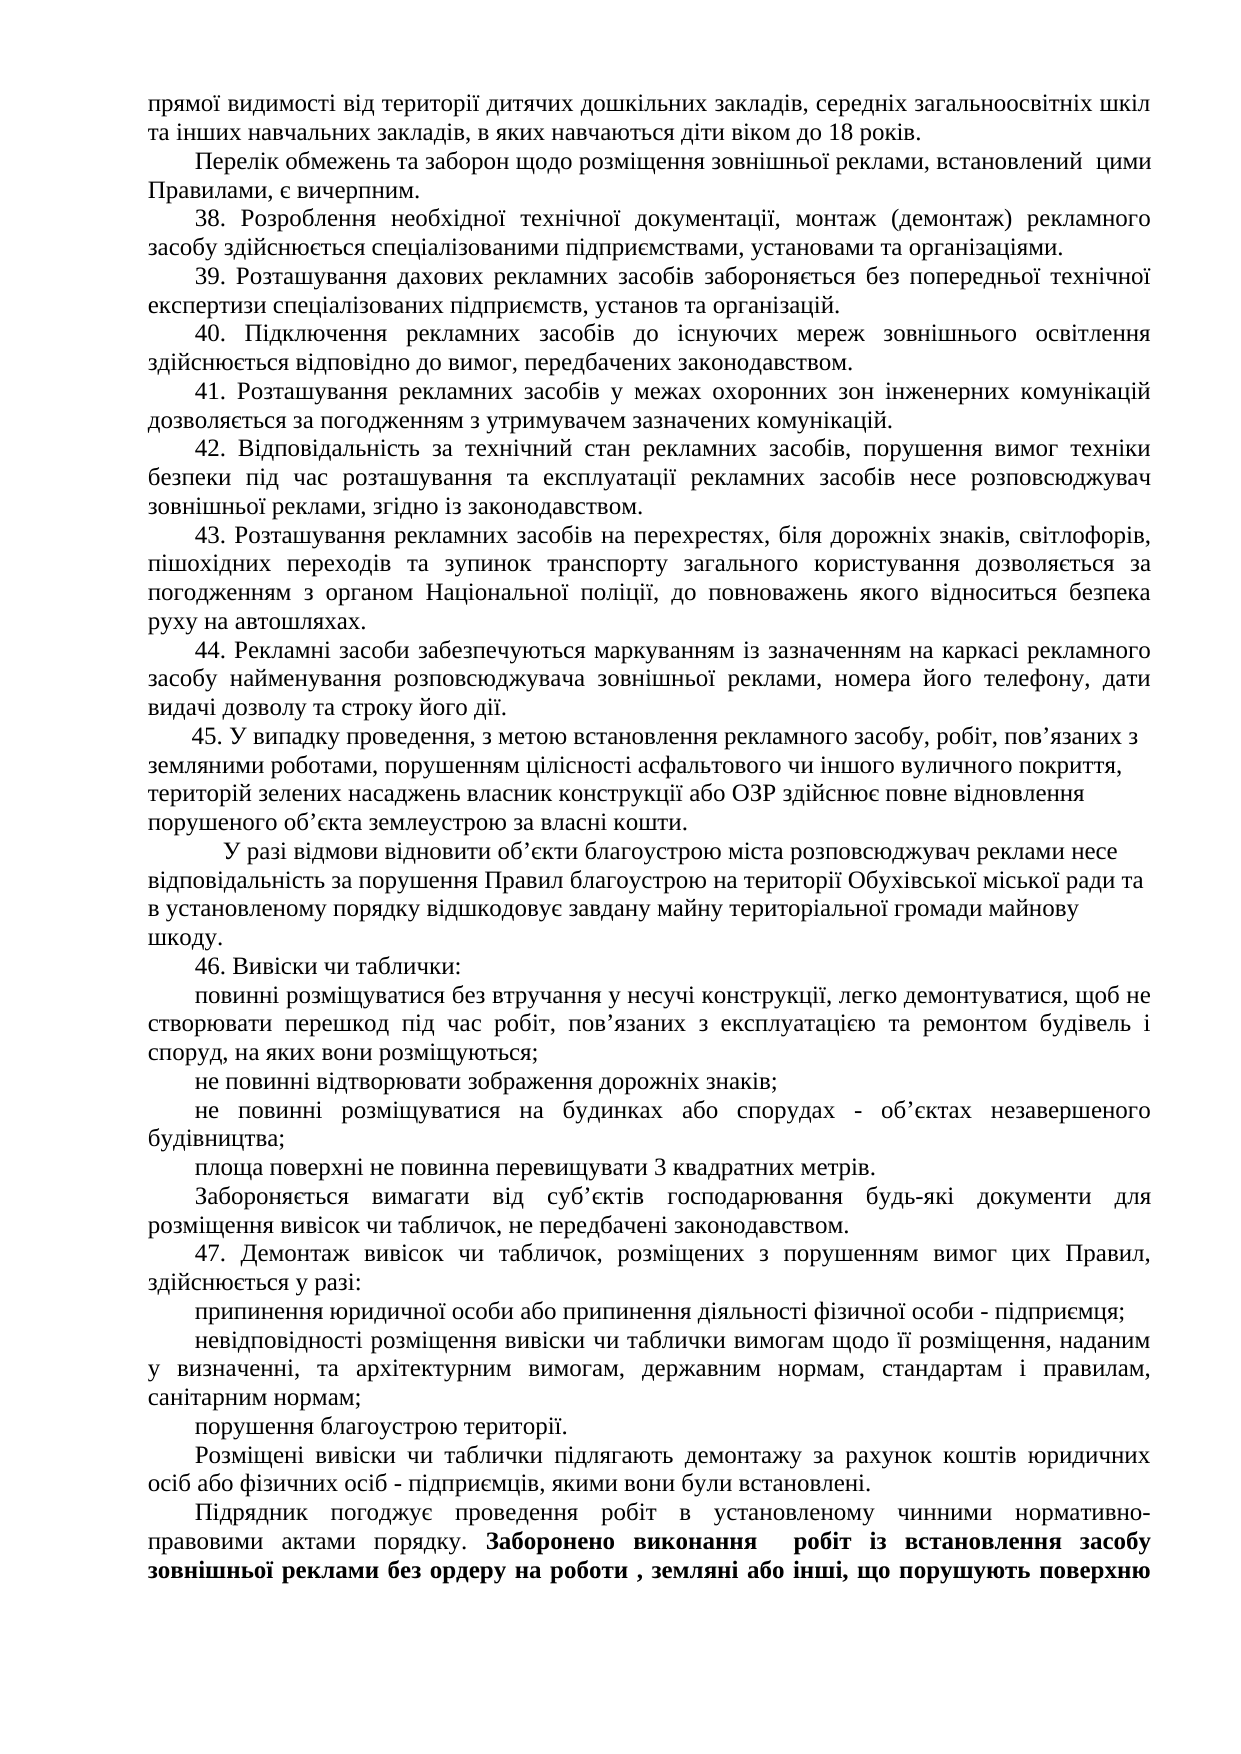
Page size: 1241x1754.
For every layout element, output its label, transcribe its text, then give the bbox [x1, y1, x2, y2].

text 42. Відповідальність за технічний стан рекламних засобів, порушення вимог техніки безпеки під час розташування та експлуатації рекламних засобів несе розповсюджувач зовнішньої реклами, згідно із законодавством. [148, 433, 1152, 520]
text У разі відмови відновити об’єкти благоустрою міста розповсюджувач реклами несе відповідальність за порушення Правил благоустрою на території Обухівської міської ради та в установленому порядку відшкодовує завдану майну територіальної громади майнову шкоду. [148, 836, 1152, 951]
text 40. Підключення рекламних засобів до існуючих мереж зовнішнього освітлення здійснюється відповідно до вимог, передбачених законодавством. [148, 318, 1152, 376]
text 46. Вивіски чи таблички: [148, 951, 1152, 980]
text повинні розміщуватися без втручання у несучі конструкції, легко демонтуватися, щоб не створювати перешкод під час робіт, пов’язаних з експлуатацією та ремонтом будівель і споруд, на яких вони розміщуються; [148, 980, 1152, 1066]
text 43. Розташування рекламних засобів на перехрестях, біля дорожніх знаків, світлофорів, пішохідних переходів та зупинок транспорту загального користування дозволяється за погодженням з органом Національної поліції, до повноважень якого відноситься безпека руху на автошляхах. [148, 520, 1152, 635]
text 44. Рекламні засоби забезпечуються маркуванням із зазначенням на каркасі рекламного засобу найменування розповсюджувача зовнішньої реклами, номера його телефону, дати видачі дозволу та строку його дії. [148, 635, 1152, 721]
text Розміщені вивіски чи таблички підлягають демонтажу за рахунок коштів юридичних осіб або фізичних осіб - підприємців, якими вони були встановлені. [148, 1440, 1152, 1497]
text 45. У випадку проведення, з метою встановлення рекламного засобу, робіт, пов’язаних з земляними роботами, порушенням цілісності асфальтового чи іншого вуличного покриття, територій зелених насаджень власник конструкції або ОЗР здійснює повне відновлення порушеного об’єкта землеустрою за власні кошти. [148, 721, 1152, 836]
text припинення юридичної особи або припинення діяльності фізичної особи - підприємця; [148, 1296, 1152, 1325]
text 41. Розташування рекламних засобів у межах охоронних зон інженерних комунікацій дозволяється за погодженням з утримувачем зазначених комунікацій. [148, 376, 1152, 433]
text Забороняється вимагати від суб’єктів господарювання будь-які документи для розміщення вивісок чи табличок, не передбачені законодавством. [148, 1181, 1152, 1238]
text 47. Демонтаж вивісок чи табличок, розміщених з порушенням вимог цих Правил, здійснюється у разі: [148, 1238, 1152, 1296]
text не повинні відтворювати зображення дорожніх знаків; [148, 1066, 1152, 1095]
text площа поверхні не повинна перевищувати 3 квадратних метрів. [148, 1152, 1152, 1181]
text порушення благоустрою території. [148, 1411, 1152, 1440]
text не повинні розміщуватися на будинках або спорудах - об’єктах незавершеного будівництва; [148, 1095, 1152, 1152]
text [148, 88, 1152, 146]
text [148, 1497, 1152, 1583]
text 38. Розроблення необхідної технічної документації, монтаж (демонтаж) рекламного засобу здійснюється спеціалізованими підприємствами, установами та організаціями. [148, 203, 1152, 261]
text невідповідності розміщення вивіски чи таблички вимогам щодо її розміщення, наданим у визначенні, та архітектурним вимогам, державним нормам, стандартам і правилам, санітарним нормам; [148, 1325, 1152, 1411]
text Перелік обмежень та заборон щодо розміщення зовнішньої реклами, встановлений цими Правилами, є вичерпним. [148, 146, 1152, 203]
text 39. Розташування дахових рекламних засобів забороняється без попередньої технічної експертизи спеціалізованих підприємств, установ та організацій. [148, 261, 1152, 318]
